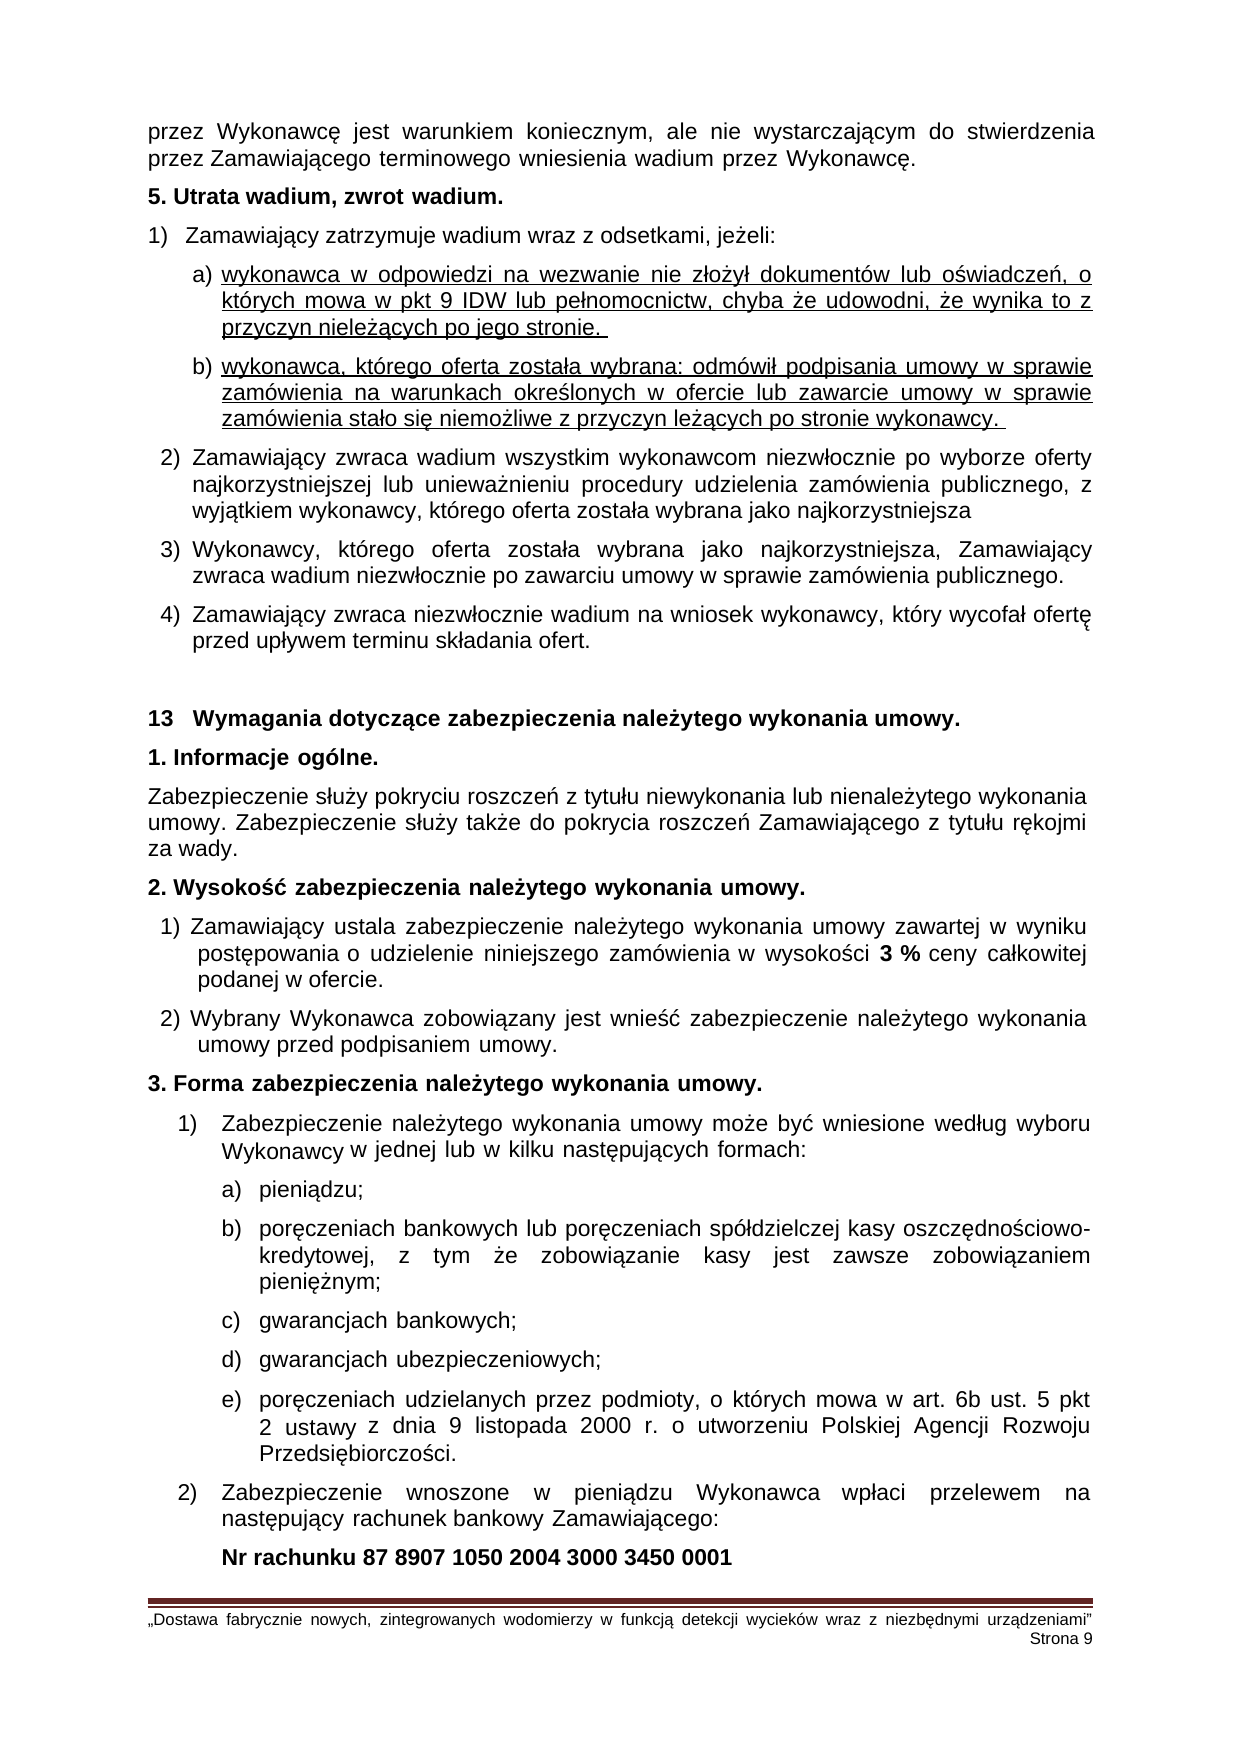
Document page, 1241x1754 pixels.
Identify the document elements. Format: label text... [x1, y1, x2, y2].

text 2) Wybrany Wykonawca zobowiązany jest wnieść zabezpieczenie należytego wykonania umowy przed podpisaniem umowy. [160, 1005, 1087, 1057]
text 1) Zamawiający ustala zabezpieczenie należytego wykonania umowy zawartej w wyniku postępowania o udzielenie niniejszego zamówienia w wysokości 3 % ceny całkowitej podanej w ofercie. [160, 913, 1087, 992]
text Zabezpieczenie służy pokryciu roszczeń z tytułu niewykonania lub nienależytego wykonania umowy. Zabezpieczenie służy także do pokrycia roszczeń Zamawiającego z tytułu rękojmi za wady. [148, 783, 1087, 862]
subtitle Wymagania dotyczące zabezpieczenia należytego wykonania umowy. [148, 705, 1093, 731]
list Zamawiający zwraca niezwłocznie wadium na wniosek wykonawcy, który wycofał ofertę̨ przed upływem terminu składania ofert. [160, 601, 1093, 654]
text 5. Utrata wadium, zwrot wadium. [148, 183, 1095, 210]
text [148, 118, 1095, 171]
list wykonawca w odpowiedzi na wezwanie nie złożył dokumentów lub oświadczeń, o których mowa w pkt 9 IDW lub pełnomocnictw, chyba że udowodni, że wynika to z przyczyn nieleżących po jego stronie. [192, 261, 1093, 340]
list Zamawiający zatrzymuje wadium wraz z odsetkami, jeżeli: [148, 222, 1093, 248]
list gwarancjach bankowych; [221, 1307, 1090, 1333]
list poręczeniach bankowych lub poręczeniach spółdzielczej kasy oszczędnościowo- kredytowej, z tym że zobowiązanie kasy jest zawsze zobowiązaniem pieniężnym; [221, 1215, 1090, 1294]
list poręczeniach udzielanych przez podmioty, o których mowa w art. 6b ust. 5 pkt 2 ustawy z dnia 9 listopada 2000 r. o utworzeniu Polskiej Agencji Rozwoju Przedsiębiorczości. [221, 1384, 1090, 1466]
text 1. Informacje ogólne. [148, 744, 1095, 770]
list Zabezpieczenie należytego wykonania umowy może być wniesione według wyboru Wykonawcy w jednej lub w kilku następujących formach: [177, 1109, 1090, 1164]
list Wykonawcy, którego oferta została wybrana jako najkorzystniejsza, Zamawiający zwraca wadium niezwłocznie po zawarciu umowy w sprawie zamówienia publicznego. [160, 536, 1093, 588]
list pieniądzu; [221, 1176, 1090, 1203]
text 2. Wysokość zabezpieczenia należytego wykonania umowy. [148, 874, 1087, 901]
text Nr rachunku 87 8907 1050 2004 3000 3450 0001 [148, 1544, 1095, 1570]
list gwarancjach ubezpieczeniowych; [221, 1346, 1090, 1372]
list Zamawiający zwraca wadium wszystkim wykonawcom niezwłocznie po wyborze oferty najkorzystniejszej lub unieważnieniu procedury udzielenia zamówienia publicznego, z wyjątkiem wykonawcy, którego oferta została wybrana jako najkorzystniejsza [160, 444, 1093, 523]
list Zabezpieczenie wnoszone w pieniądzu Wykonawca wpłaci przelewem na następujący rachunek bankowy Zamawiającego: [177, 1479, 1090, 1531]
list wykonawca, którego oferta została wybrana: odmówił podpisania umowy w sprawie zamówienia na warunkach określonych w ofercie lub zawarcie umowy w sprawie zamówienia stało się niemożliwe z przyczyn leżących po stronie wykonawcy. [192, 353, 1093, 432]
text 3. Forma zabezpieczenia należytego wykonania umowy. [148, 1070, 1095, 1096]
